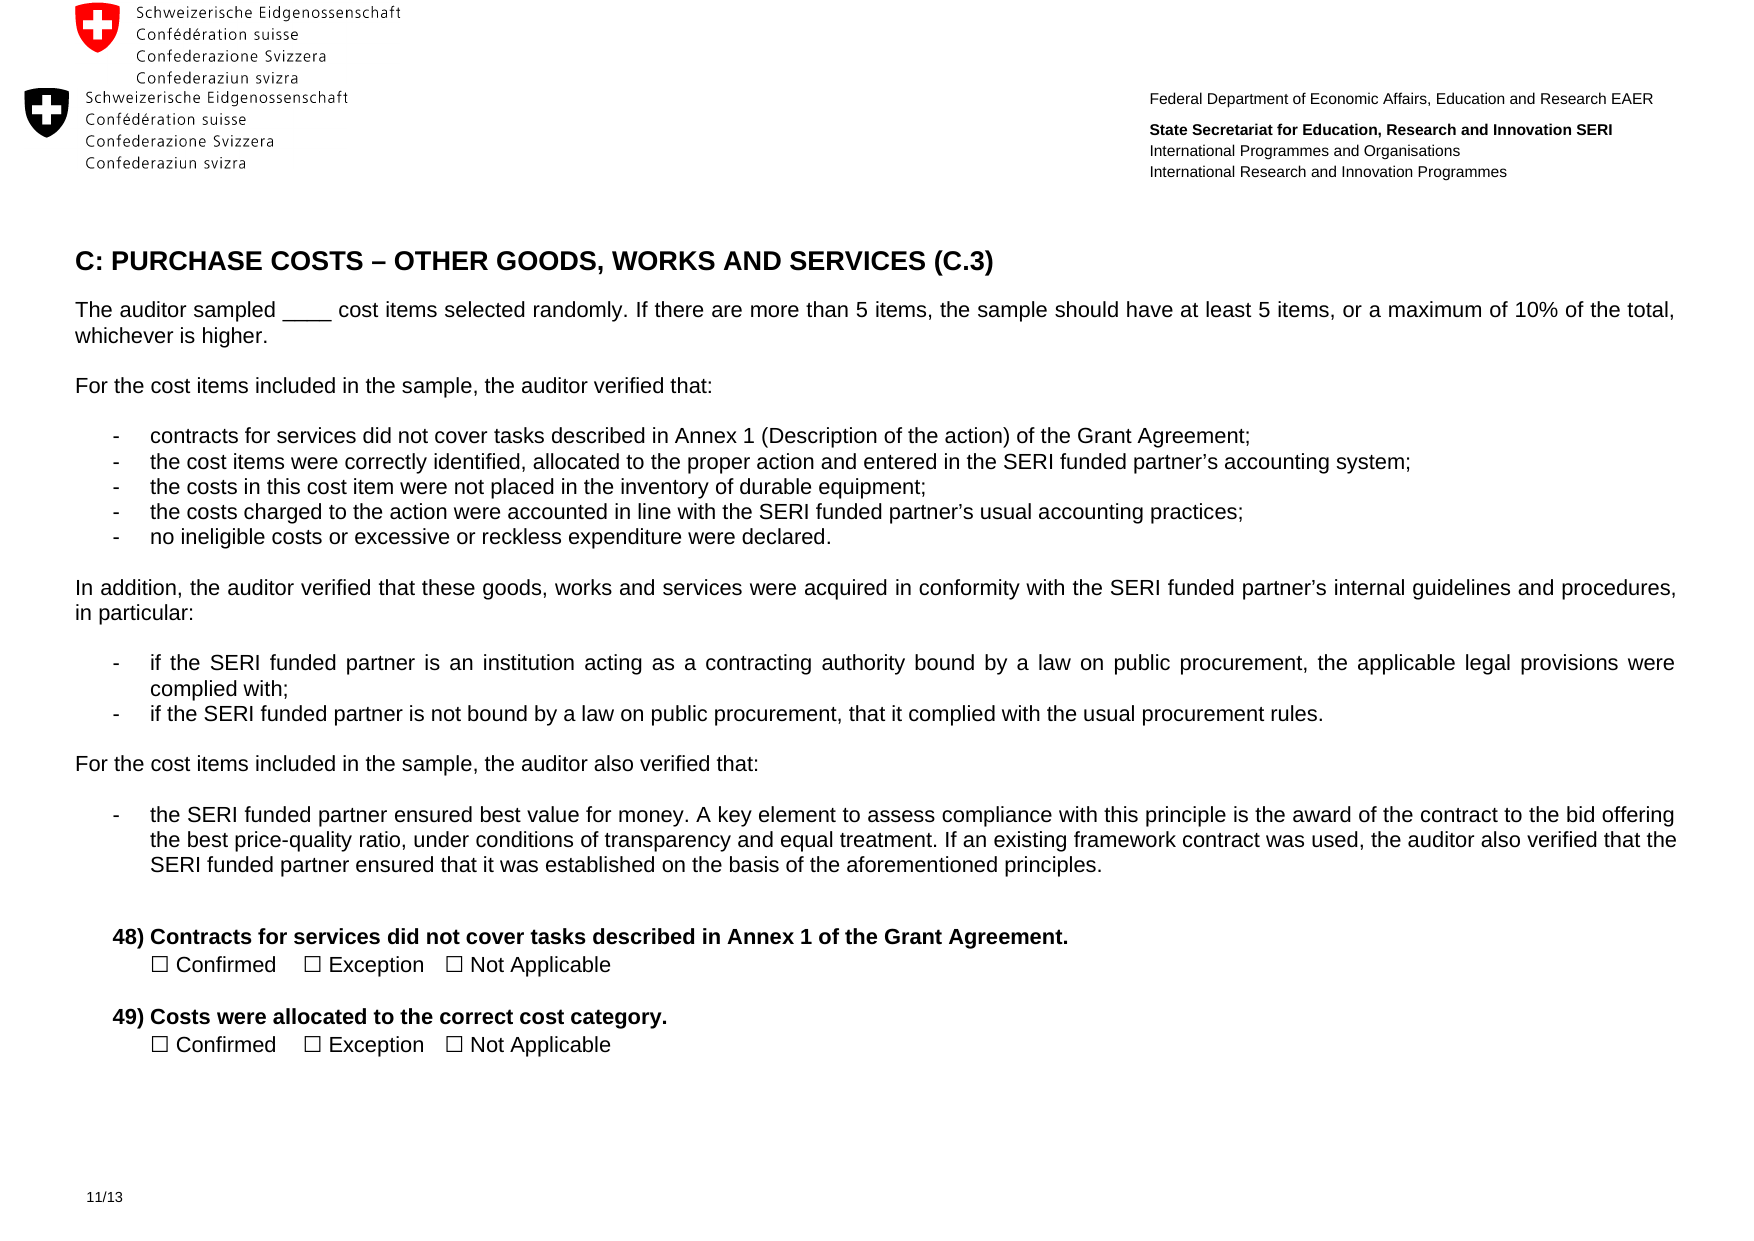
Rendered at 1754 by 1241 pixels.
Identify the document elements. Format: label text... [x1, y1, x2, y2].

list if the SERI funded partner is an institution acting as a contracting authority bound by a law on public procurement, the applicable legal provisions were complied with; [112, 650, 1679, 701]
text In addition, the auditor verified that these goods, works and services were acquired in conformity with the SERI funded partner’s internal guidelines and procedures, in particular: [75, 574, 1679, 625]
list if the SERI funded partner is not bound by a law on public procurement, that it complied with the usual procurement rules. [112, 701, 1679, 726]
list the SERI funded partner ensured best value for money. A key element to assess compliance with this principle is the award of the contract to the bid offering the best price-quality ratio, under conditions of transparency and equal treatment. If an existing framework contract was used, the auditor also verified that the SERI funded partner ensured that it was established on the basis of the aforementioned principles. [112, 801, 1679, 877]
list the costs charged to the action were accounted in line with the SERI funded partner’s usual accounting practices; [112, 499, 1679, 524]
picture [75, 2, 400, 84]
list Costs were allocated to the correct cost category. [112, 1004, 1679, 1029]
picture [24, 88, 348, 169]
text For the cost items included in the sample, the auditor verified that: [75, 373, 1679, 398]
list the cost items were correctly identified, allocated to the proper action and entered in the SERI funded partner’s accounting system; [112, 448, 1679, 474]
text C: PURCHASE COSTS – OTHER GOODS, WORKS AND SERVICES (C.3) [75, 244, 1679, 276]
list contracts for services did not cover tasks described in Annex 1 (Description of the action) of the Grant Agreement; [112, 423, 1679, 448]
list Contracts for services did not cover tasks described in Annex 1 of the Grant Agreement. [112, 924, 1679, 949]
text The auditor sampled ____ cost items selected randomly. If there are more than 5 items, the sample should have at least 5 items, or a maximum of 10% of the total, whichever is higher. [75, 297, 1679, 348]
text For the cost items included in the sample, the auditor also verified that: [75, 751, 1679, 776]
list Confirmed Exception Not Applicable [150, 949, 1679, 979]
list Confirmed Exception Not Applicable [150, 1029, 1679, 1059]
list the costs in this cost item were not placed in the inventory of durable equipment; [112, 474, 1679, 499]
list no ineligible costs or excessive or reckless expenditure were declared. [112, 524, 1679, 549]
